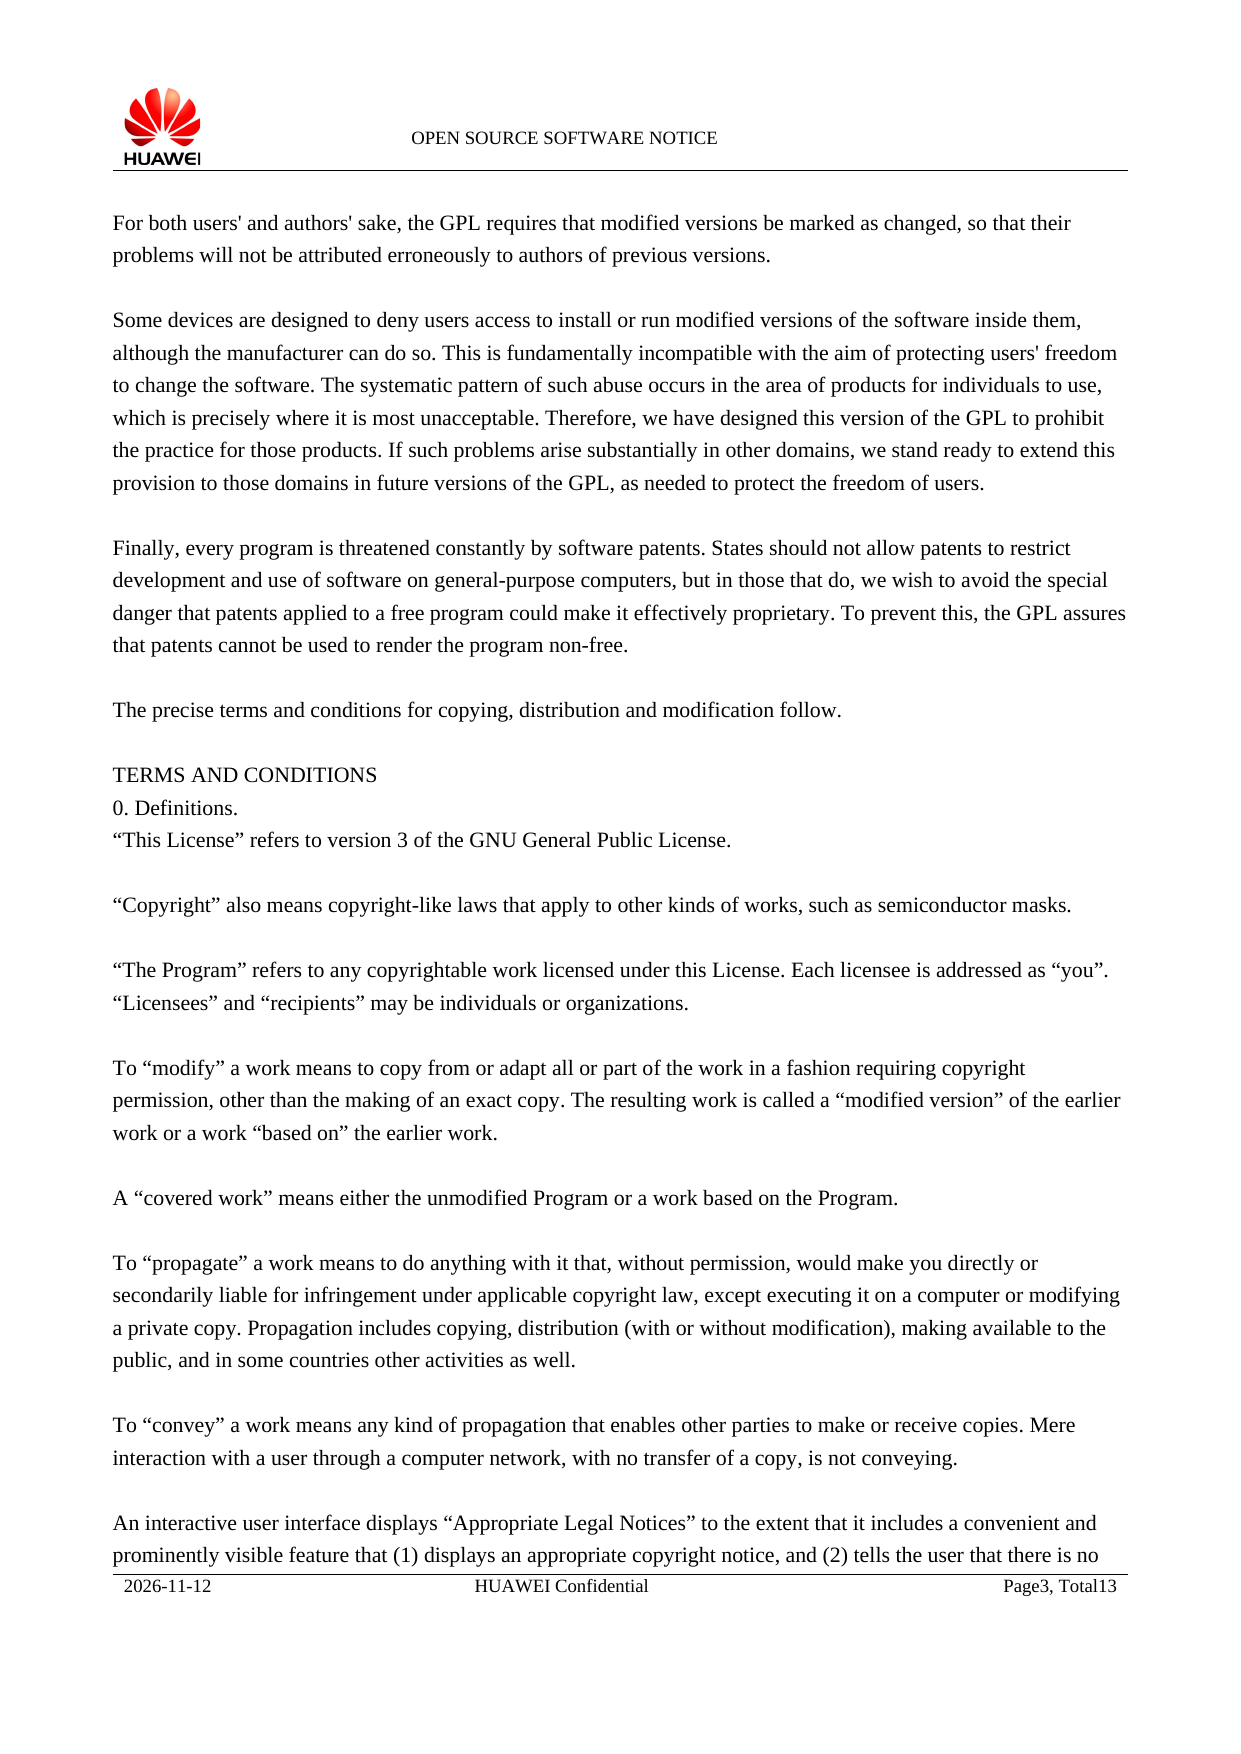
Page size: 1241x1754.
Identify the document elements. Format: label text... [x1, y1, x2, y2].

picture [124, 88, 201, 165]
